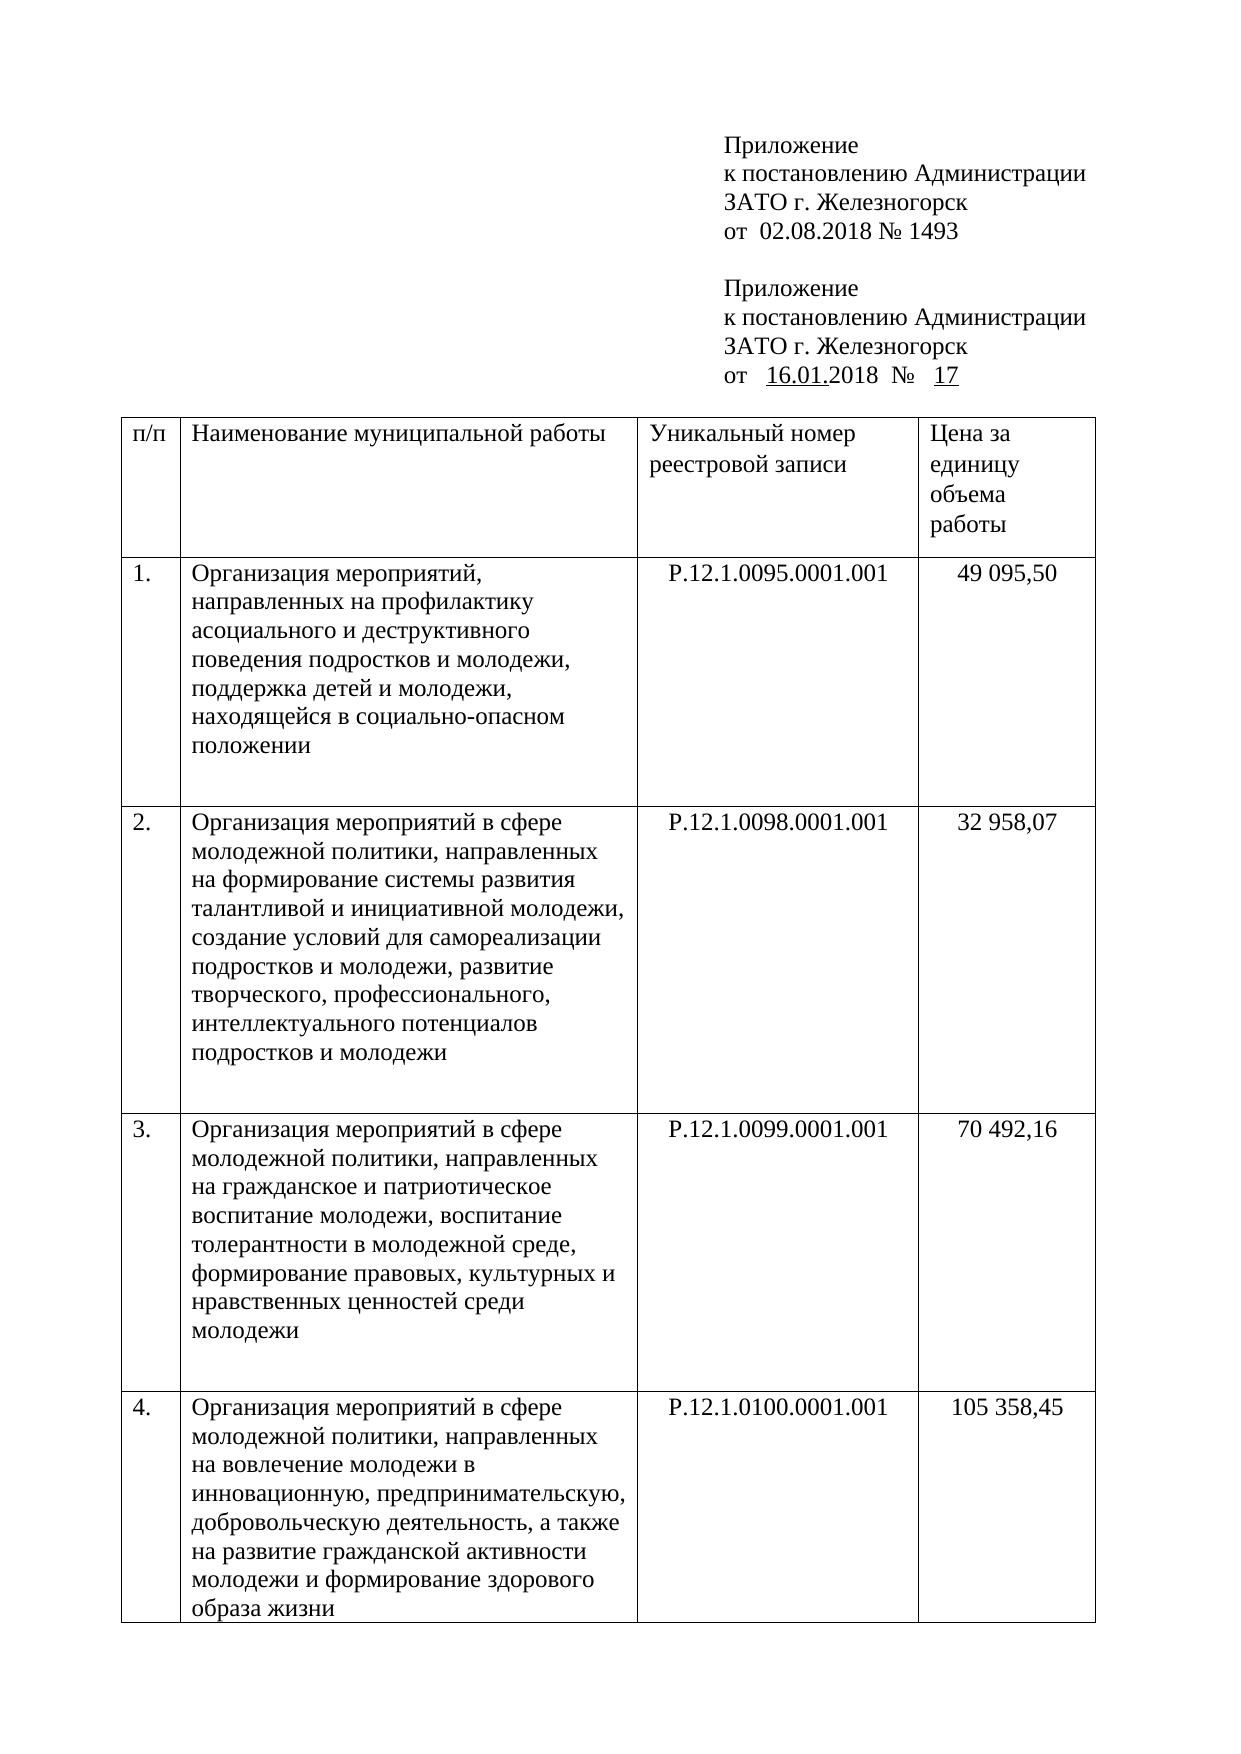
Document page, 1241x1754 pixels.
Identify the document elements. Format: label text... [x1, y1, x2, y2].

text Приложение [723, 273, 1152, 302]
table_cell Организация мероприятий в сфере молодежной политики, направленных на формирование системы развития талантливой и инициативной молодежи, создание условий для самореализации подростков и молодежи, развитие творческого, профессионального, интеллектуального потенциалов подростков и молодежи [181, 807, 637, 1113]
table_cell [638, 1392, 918, 1622]
table_cell 105 358,45 [919, 1392, 1095, 1622]
table_cell Р.12.1.0099.0001.001 [638, 1114, 918, 1391]
table_cell Р.12.1.0095.0001.001 [638, 558, 918, 806]
text от 02.08.2018 № 1493 [723, 216, 1152, 245]
table_cell 70 492,16 [919, 1114, 1095, 1391]
table_cell 2. [122, 807, 180, 1113]
table_header п/п [122, 418, 180, 557]
table_cell 4. [122, 1392, 180, 1622]
text к постановлению Администрации ЗАТО г. Железногорск [723, 158, 1152, 216]
table_cell Организация мероприятий в сфере молодежной политики, направленных на гражданское и патриотическое воспитание молодежи, воспитание толерантности в молодежной среде, формирование правовых, культурных и нравственных ценностей среди молодежи [181, 1114, 637, 1391]
table_cell 49 095,50 [919, 558, 1095, 806]
table_cell Организация мероприятий, направленных на профилактику асоциального и деструктивного поведения подростков и молодежи, поддержка детей и молодежи, находящейся в социально-опасном положении [181, 558, 637, 806]
table_cell 3. [122, 1114, 180, 1391]
text к постановлению Администрации ЗАТО г. Железногорск [723, 302, 1152, 360]
table_header Наименование муниципальной работы [181, 418, 637, 557]
text Приложение [723, 130, 1152, 158]
table_cell 1. [122, 558, 180, 806]
table_header Цена за единицу объема работы [919, 418, 1095, 557]
table_header Уникальный номер реестровой записи [638, 418, 918, 557]
text от 16.01.2018 № 17 [723, 360, 1152, 388]
table_cell Р.12.1.0098.0001.001 [638, 807, 918, 1113]
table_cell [181, 1392, 637, 1622]
table_cell 32 958,07 [919, 807, 1095, 1113]
